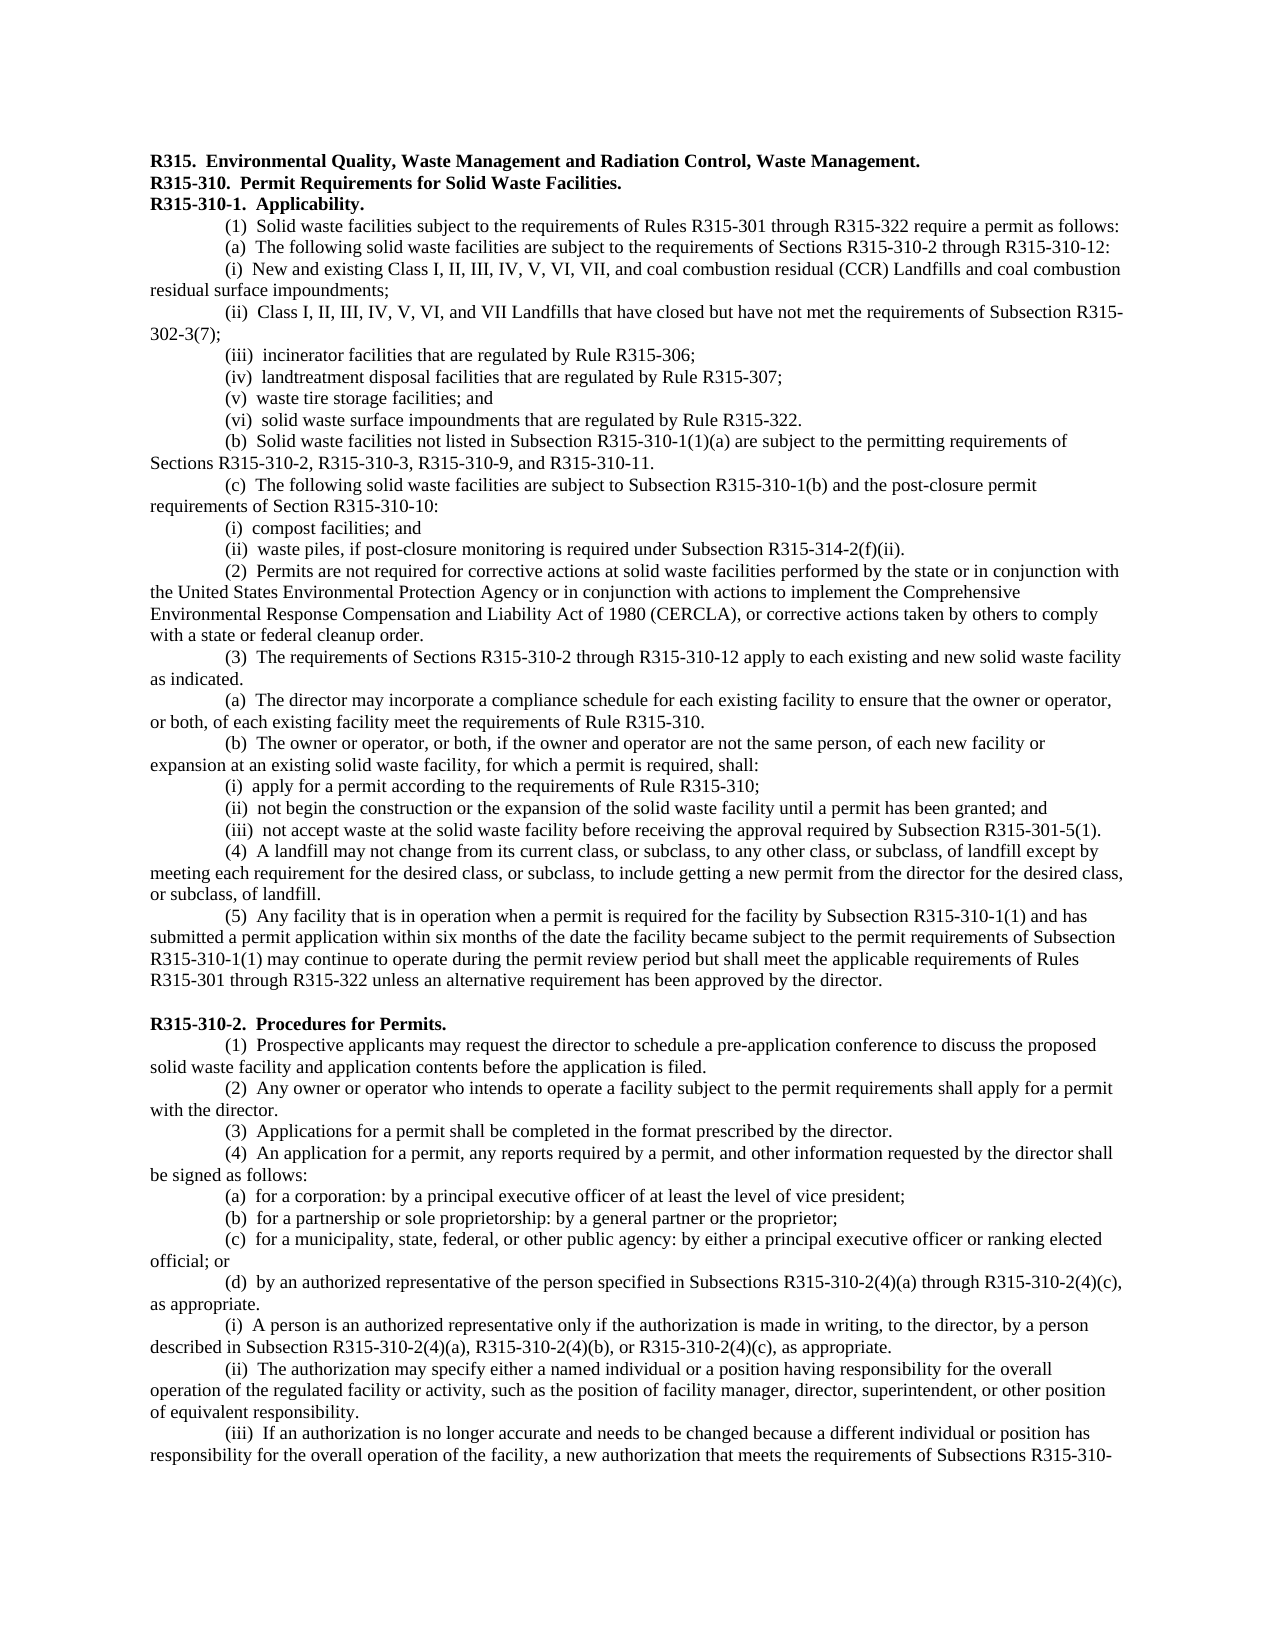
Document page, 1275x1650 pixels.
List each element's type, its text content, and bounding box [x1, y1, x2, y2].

text R315-310-1. Applicability. [150, 193, 1125, 215]
text (c) for a municipality, state, federal, or other public agency: by either a principal executive officer or ranking elected official; or [150, 1228, 1125, 1271]
text (2) Any owner or operator who intends to operate a facility subject to the permit requirements shall apply for a permit with the director. [150, 1077, 1125, 1120]
text (iii) incinerator facilities that are regulated by Rule R315-306; [150, 344, 1125, 366]
text (a) for a corporation: by a principal executive officer of at least the level of vice president; [150, 1185, 1125, 1207]
text (iv) landtreatment disposal facilities that are regulated by Rule R315-307; [150, 366, 1125, 387]
text (3) Applications for a permit shall be completed in the format prescribed by the director. [150, 1120, 1125, 1142]
text (i) apply for a permit according to the requirements of Rule R315-310; [150, 775, 1125, 797]
text (vi) solid waste surface impoundments that are regulated by Rule R315-322. [150, 409, 1125, 430]
text (d) by an authorized representative of the person specified in Subsections R315-310-2(4)(a) through R315-310-2(4)(c), as appropriate. [150, 1271, 1125, 1314]
text (i) A person is an authorized representative only if the authorization is made in writing, to the director, by a person described in Subsection R315-310-2(4)(a), R315-310-2(4)(b), or R315-310-2(4)(c), as appropriate. [150, 1314, 1125, 1357]
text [150, 1422, 1125, 1465]
text (a) The director may incorporate a compliance schedule for each existing facility to ensure that the owner or operator, or both, of each existing facility meet the requirements of Rule R315-310. [150, 689, 1125, 732]
text (b) Solid waste facilities not listed in Subsection R315-310-1(1)(a) are subject to the permitting requirements of Sections R315-310-2, R315-310-3, R315-310-9, and R315-310-11. [150, 430, 1125, 473]
text R315-310. Permit Requirements for Solid Waste Facilities. [150, 172, 1125, 193]
text (b) The owner or operator, or both, if the owner and operator are not the same person, of each new facility or expansion at an existing solid waste facility, for which a permit is required, shall: [150, 732, 1125, 775]
text (1) Prospective applicants may request the director to schedule a pre-application conference to discuss the proposed solid waste facility and application contents before the application is filed. [150, 1034, 1125, 1077]
text (4) An application for a permit, any reports required by a permit, and other information requested by the director shall be signed as follows: [150, 1142, 1125, 1185]
text (ii) The authorization may specify either a named individual or a position having responsibility for the overall operation of the regulated facility or activity, such as the position of facility manager, director, superintendent, or other position of equivalent responsibility. [150, 1357, 1125, 1422]
text (v) waste tire storage facilities; and [150, 387, 1125, 409]
text (ii) waste piles, if post-closure monitoring is required under Subsection R315-314-2(f)(ii). [150, 538, 1125, 560]
text (5) Any facility that is in operation when a permit is required for the facility by Subsection R315-310-1(1) and has submitted a permit application within six months of the date the facility became subject to the permit requirements of Subsection R315-310-1(1) may continue to operate during the permit review period but shall meet the applicable requirements of Rules R315-301 through R315-322 unless an alternative requirement has been approved by the director. [150, 905, 1125, 991]
text (i) compost facilities; and [150, 517, 1125, 538]
text R315. Environmental Quality, Waste Management and Radiation Control, Waste Management. [150, 150, 1125, 172]
text (a) The following solid waste facilities are subject to the requirements of Sections R315-310-2 through R315-310-12: [150, 236, 1125, 258]
text R315-310-2. Procedures for Permits. [150, 1012, 1125, 1034]
text (iii) not accept waste at the solid waste facility before receiving the approval required by Subsection R315-301-5(1). [150, 818, 1125, 840]
text (c) The following solid waste facilities are subject to Subsection R315-310-1(b) and the post-closure permit requirements of Section R315-310-10: [150, 473, 1125, 517]
text (3) The requirements of Sections R315-310-2 through R315-310-12 apply to each existing and new solid waste facility as indicated. [150, 646, 1125, 689]
text (ii) Class I, II, III, IV, V, VI, and VII Landfills that have closed but have not met the requirements of Subsection R315-302-3(7); [150, 301, 1125, 344]
text (i) New and existing Class I, II, III, IV, V, VI, VII, and coal combustion residual (CCR) Landfills and coal combustion residual surface impoundments; [150, 258, 1125, 301]
text (b) for a partnership or sole proprietorship: by a general partner or the proprietor; [150, 1207, 1125, 1228]
text (2) Permits are not required for corrective actions at solid waste facilities performed by the state or in conjunction with the United States Environmental Protection Agency or in conjunction with actions to implement the Comprehensive Environmental Response Compensation and Liability Act of 1980 (CERCLA), or corrective actions taken by others to comply with a state or federal cleanup order. [150, 560, 1125, 646]
text (ii) not begin the construction or the expansion of the solid waste facility until a permit has been granted; and [150, 797, 1125, 818]
text (4) A landfill may not change from its current class, or subclass, to any other class, or subclass, of landfill except by meeting each requirement for the desired class, or subclass, to include getting a new permit from the director for the desired class, or subclass, of landfill. [150, 840, 1125, 905]
text (1) Solid waste facilities subject to the requirements of Rules R315-301 through R315-322 require a permit as follows: [150, 215, 1125, 236]
